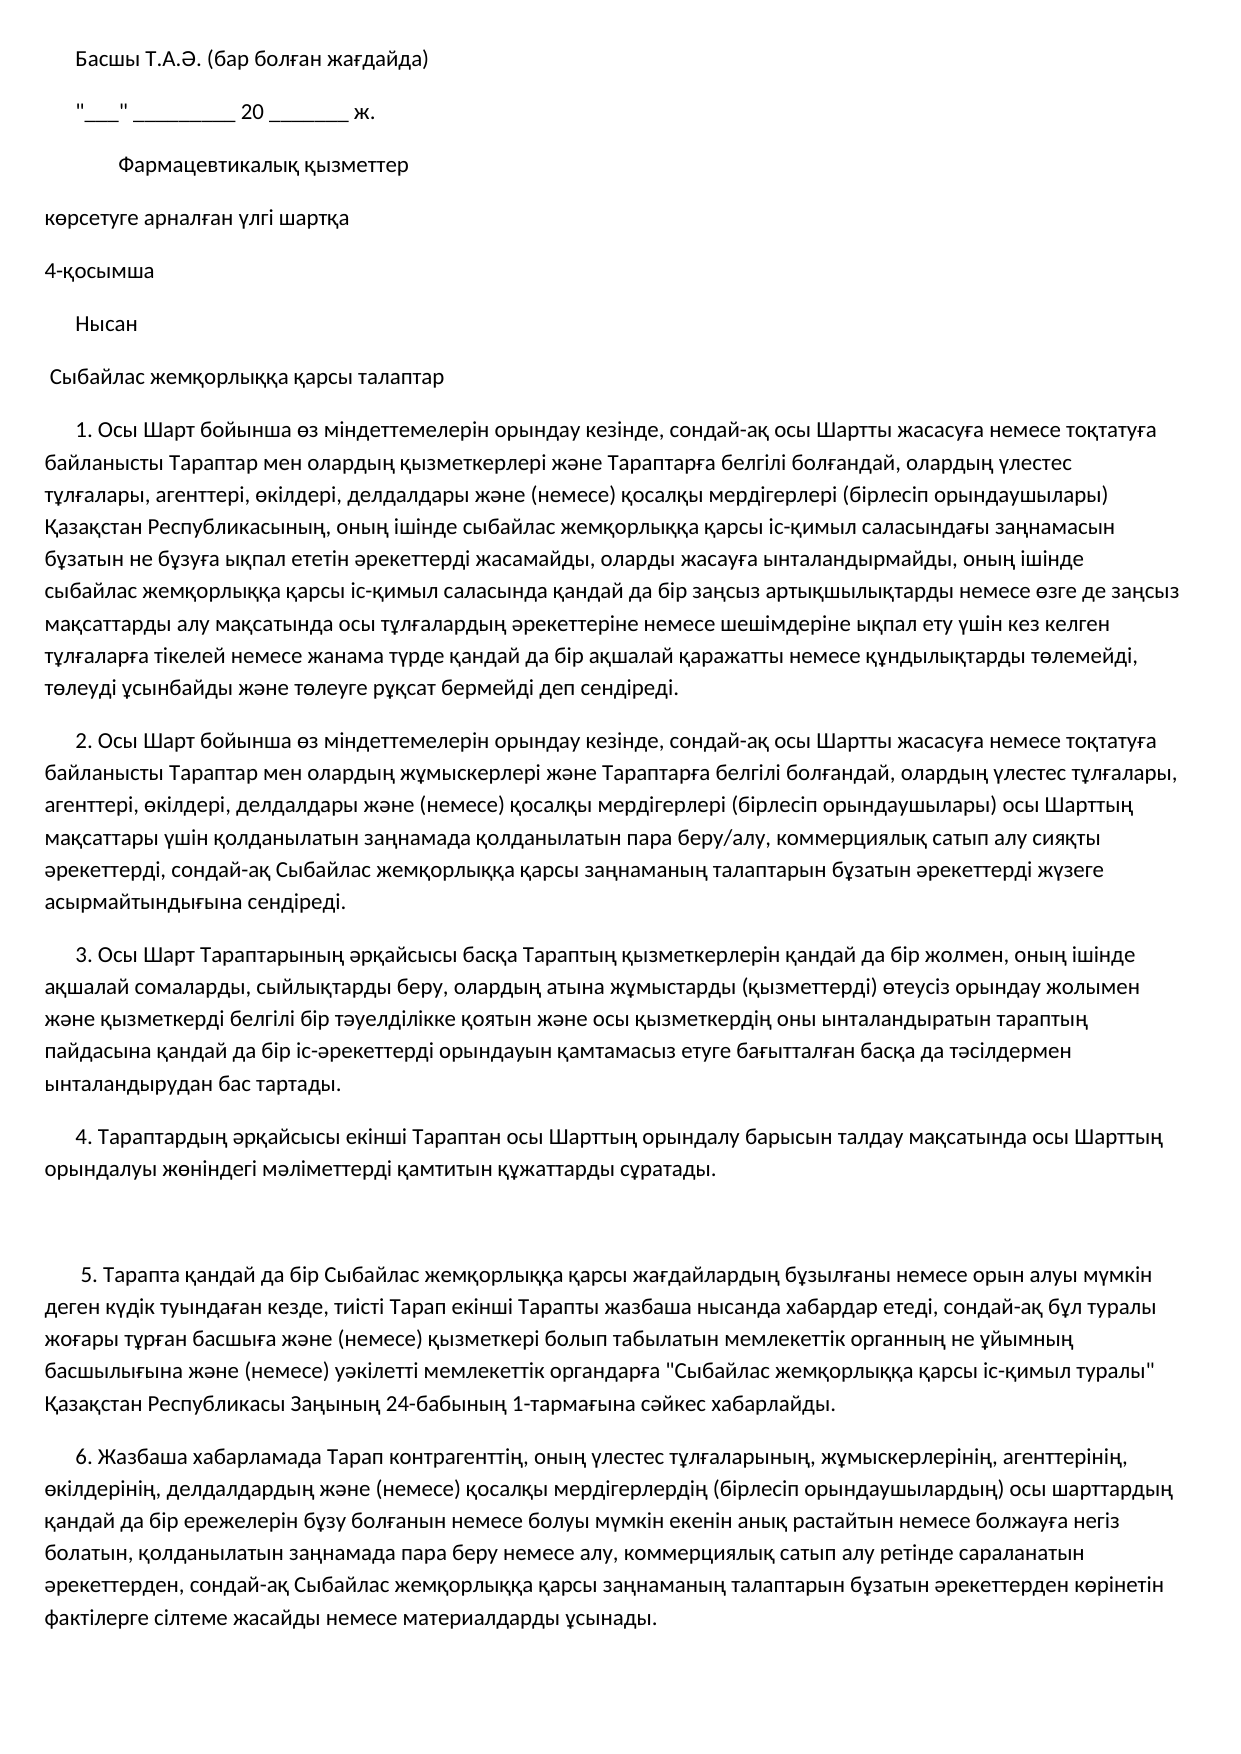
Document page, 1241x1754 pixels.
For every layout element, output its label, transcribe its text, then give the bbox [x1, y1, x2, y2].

text 4-қосымша [44, 256, 1181, 284]
text Басшы Т.А.Ә. (бар болған жағдайда) [44, 44, 1181, 72]
text 1. Осы Шарт бойынша өз міндеттемелерін орындау кезінде, сондай-ақ осы Шартты жасасуға немесе тоқтатуға байланысты Тараптар мен олардың қызметкерлері және Тараптарға белгілі болғандай, олардың үлестес тұлғалары, агенттері, өкілдері, делдалдары және (немесе) қосалқы мердігерлері (бірлесіп орындаушылары) Қазақстан Республикасының, оның ішінде сыбайлас жемқорлыққа қарсы іс-қимыл саласындағы заңнамасын бұзатын не бұзуға ықпал ететін әрекеттерді жасамайды, оларды жасауға ынталандырмайды, оның ішінде сыбайлас жемқорлыққа қарсы іс-қимыл саласында қандай да бір заңсыз артықшылықтарды немесе өзге де заңсыз мақсаттарды алу мақсатында осы тұлғалардың әрекеттеріне немесе шешімдеріне ықпал ету үшін кез келген тұлғаларға тікелей немесе жанама түрде қандай да бір ақшалай қаражатты немесе құндылықтарды төлемейді, төлеуді ұсынбайды және төлеуге рұқсат бермейді деп сендіреді. [44, 416, 1181, 701]
text 4. Тараптардың әрқайсысы екінші Тараптан осы Шарттың орындалу барысын талдау мақсатында осы Шарттың орындалуы жөніндегі мәліметтерді қамтитын құжаттарды сұратады. [44, 1122, 1181, 1182]
text 6. Жазбаша хабарламада Тарап контрагенттің, оның үлестес тұлғаларының, жұмыскерлерінің, агенттерінің, өкілдерінің, делдалдардың және (немесе) қосалқы мердігерлердің (бірлесіп орындаушылардың) осы шарттардың қандай да бір ережелерін бұзу болғанын немесе болуы мүмкін екенін анық растайтын немесе болжауға негіз болатын, қолданылатын заңнамада пара беру немесе алу, коммерциялық сатып алу ретінде сараланатын әрекеттерден, сондай-ақ Сыбайлас жемқорлыққа қарсы заңнаманың талаптарын бұзатын әрекеттерден көрінетін фактілерге сілтеме жасайды немесе материалдарды ұсынады. [44, 1442, 1181, 1631]
text 3. Осы Шарт Тараптарының әрқайсысы басқа Тараптың қызметкерлерін қандай да бір жолмен, оның ішінде ақшалай сомаларды, сыйлықтарды беру, олардың атына жұмыстарды (қызметтерді) өтеусіз орындау жолымен және қызметкерді белгілі бір тәуелділікке қоятын және осы қызметкердің оны ынталандыратын тараптың пайдасына қандай да бір іс-әрекеттерді орындауын қамтамасыз етуге бағытталған басқа да тәсілдермен ынталандырудан бас тартады. [44, 940, 1181, 1097]
text Нысан [44, 309, 1181, 337]
text 5. Тарапта қандай да бір Сыбайлас жемқорлыққа қарсы жағдайлардың бұзылғаны немесе орын алуы мүмкін деген күдік туындаған кезде, тиісті Тарап екінші Тарапты жазбаша нысанда хабардар етеді, сондай-ақ бұл туралы жоғары тұрған басшыға және (немесе) қызметкері болып табылатын мемлекеттік органның не ұйымның басшылығына және (немесе) уәкілетті мемлекеттік органдарға "Сыбайлас жемқорлыққа қарсы іс-қимыл туралы" Қазақстан Республикасы Заңының 24-бабының 1-тармағына сәйкес хабарлайды. [44, 1260, 1181, 1417]
text Сыбайлас жемқорлыққа қарсы талаптар [44, 362, 1181, 391]
text 2. Осы Шарт бойынша өз міндеттемелерін орындау кезінде, сондай-ақ осы Шартты жасасуға немесе тоқтатуға байланысты Тараптар мен олардың жұмыскерлері және Тараптарға белгілі болғандай, олардың үлестес тұлғалары, агенттері, өкілдері, делдалдары және (немесе) қосалқы мердігерлері (бірлесіп орындаушылары) осы Шарттың мақсаттары үшін қолданылатын заңнамада қолданылатын пара беру/алу, коммерциялық сатып алу сияқты әрекеттерді, сондай-ақ Сыбайлас жемқорлыққа қарсы заңнаманың талаптарын бұзатын әрекеттерді жүзеге асырмайтындығына сендіреді. [44, 726, 1181, 915]
text көрсетуге арналған үлгі шартқа [44, 203, 1181, 231]
text Фармацевтикалық қызметтер [44, 150, 1181, 178]
text "___" _________ 20 _______ ж. [44, 97, 1181, 125]
